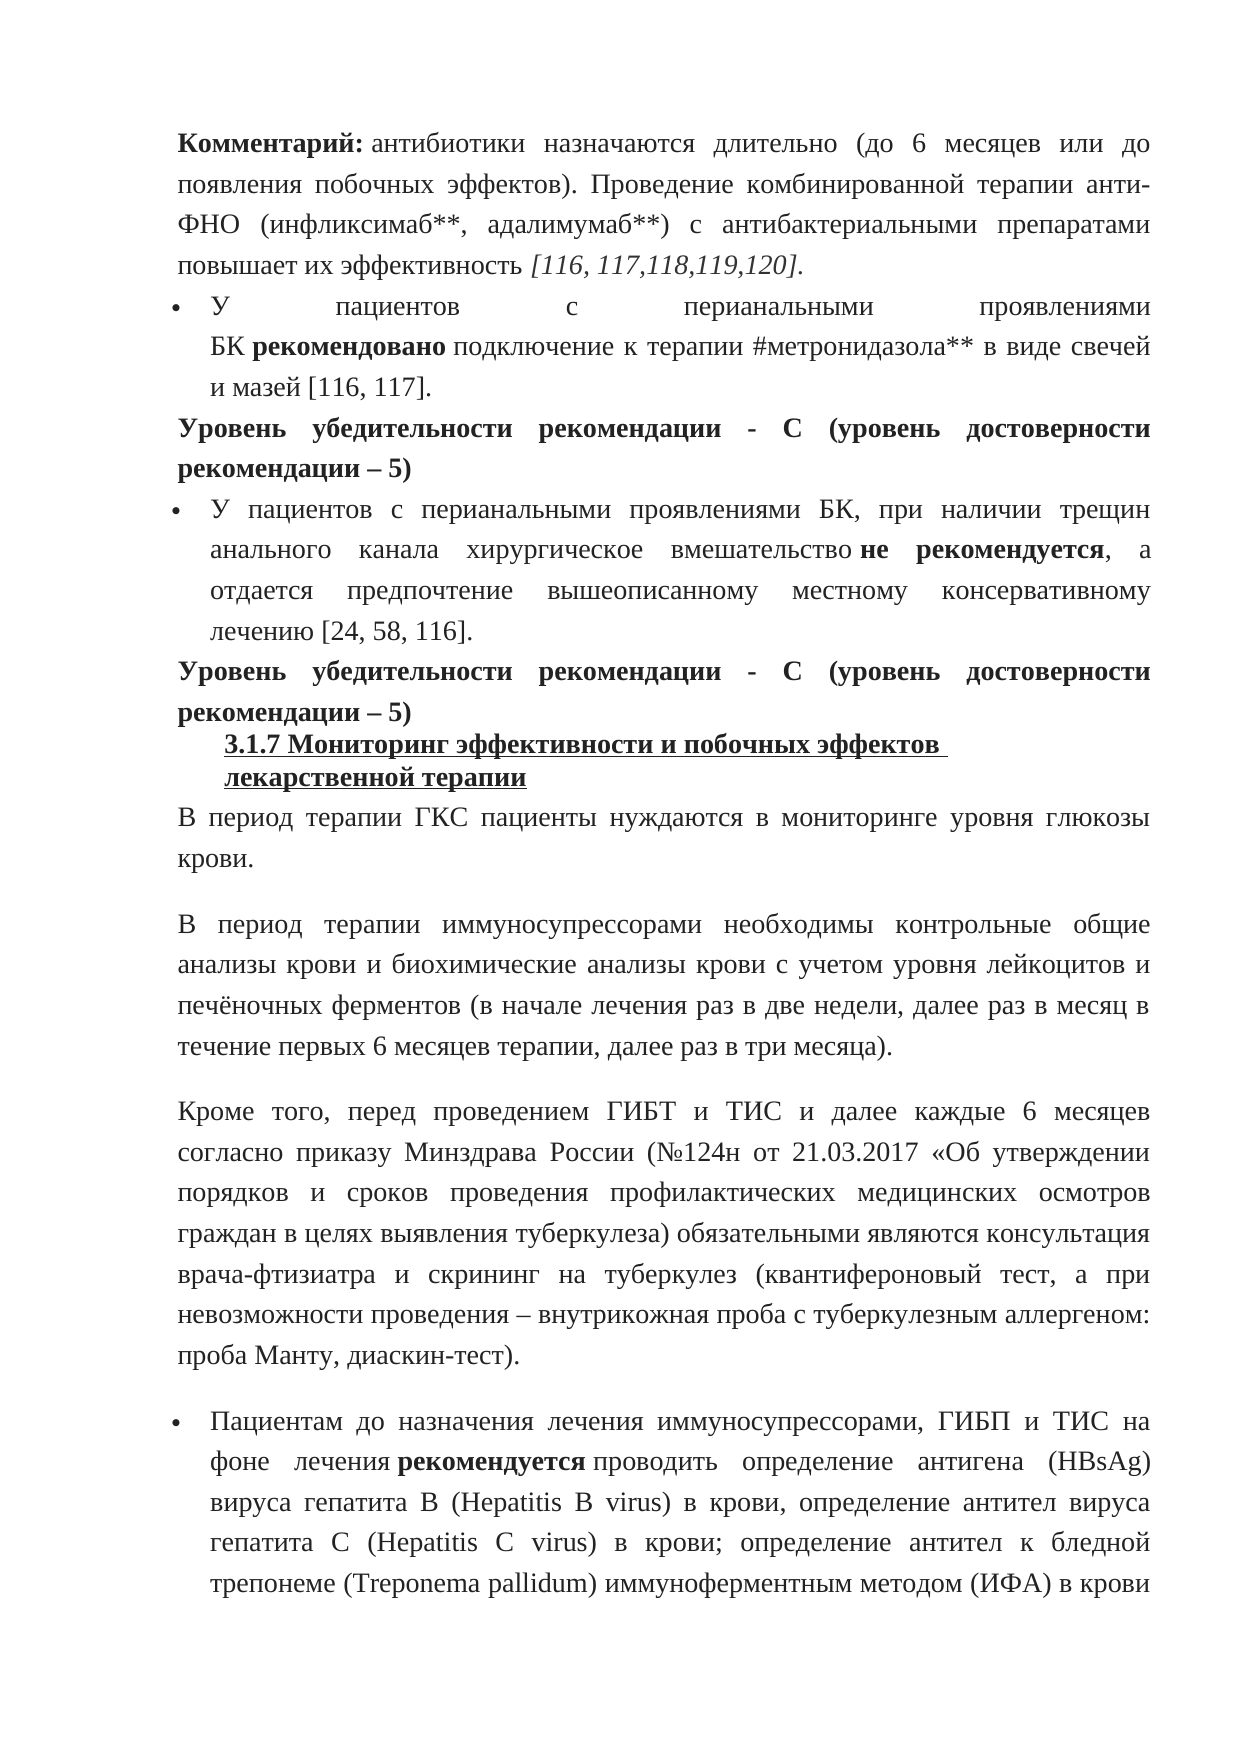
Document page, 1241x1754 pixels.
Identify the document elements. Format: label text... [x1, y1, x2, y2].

text 3.1.7 Мониторинг эффективности и побочных эффектов лекарственной терапии [224, 727, 1105, 792]
text Уровень убедительности рекомендации - C (уровень достоверности рекомендации – 5) [177, 402, 1152, 484]
list У пациентов с перианальными проявлениями БК рекомендовано подключение к терапии #метронидазола** в виде свечей и мазей [116, 117]. [172, 281, 1152, 402]
list У пациентов с перианальными проявлениями БК, при наличии трещин анального канала хирургическое вмешательство не рекомендуется, а отдается предпочтение вышеописанному местному консервативному лечению [24, 58, 116]. [172, 484, 1152, 646]
text Кроме того, перед проведением ГИБТ и ТИС и далее каждые 6 месяцев согласно приказу Минздрава России (№124н от 21.03.2017 «Об утверждении порядков и сроков проведения профилактических медицинских осмотров граждан в целях выявления туберкулеза) обязательными являются консультация врача-фтизиатра и скрининг на туберкулез (квантифероновый тест, а при невозможности проведения – внутрикожная проба с туберкулезным аллергеном: проба Манту, диаскин-тест). [177, 1086, 1152, 1370]
text Комментарий: антибиотики назначаются длительно (до 6 месяцев или до появления побочных эффектов). Проведение комбинированной терапии анти-ФНО (инфликсимаб**, адалимумаб**) с антибактериальными препаратами повышает их эффективность [116, 117,118,119,120]. [177, 118, 1152, 281]
text Уровень убедительности рекомендации - C (уровень достоверности рекомендации – 5) [177, 646, 1152, 727]
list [172, 1395, 1152, 1598]
text В период терапии ГКС пациенты нуждаются в мониторинге уровня глюкозы крови. [177, 792, 1152, 873]
text В период терапии иммуносупрессорами необходимы контрольные общие анализы крови и биохимические анализы крови с учетом уровня лейкоцитов и печёночных ферментов (в начале лечения раз в две недели, далее раз в месяц в течение первых 6 месяцев терапии, далее раз в три месяца). [177, 898, 1152, 1061]
